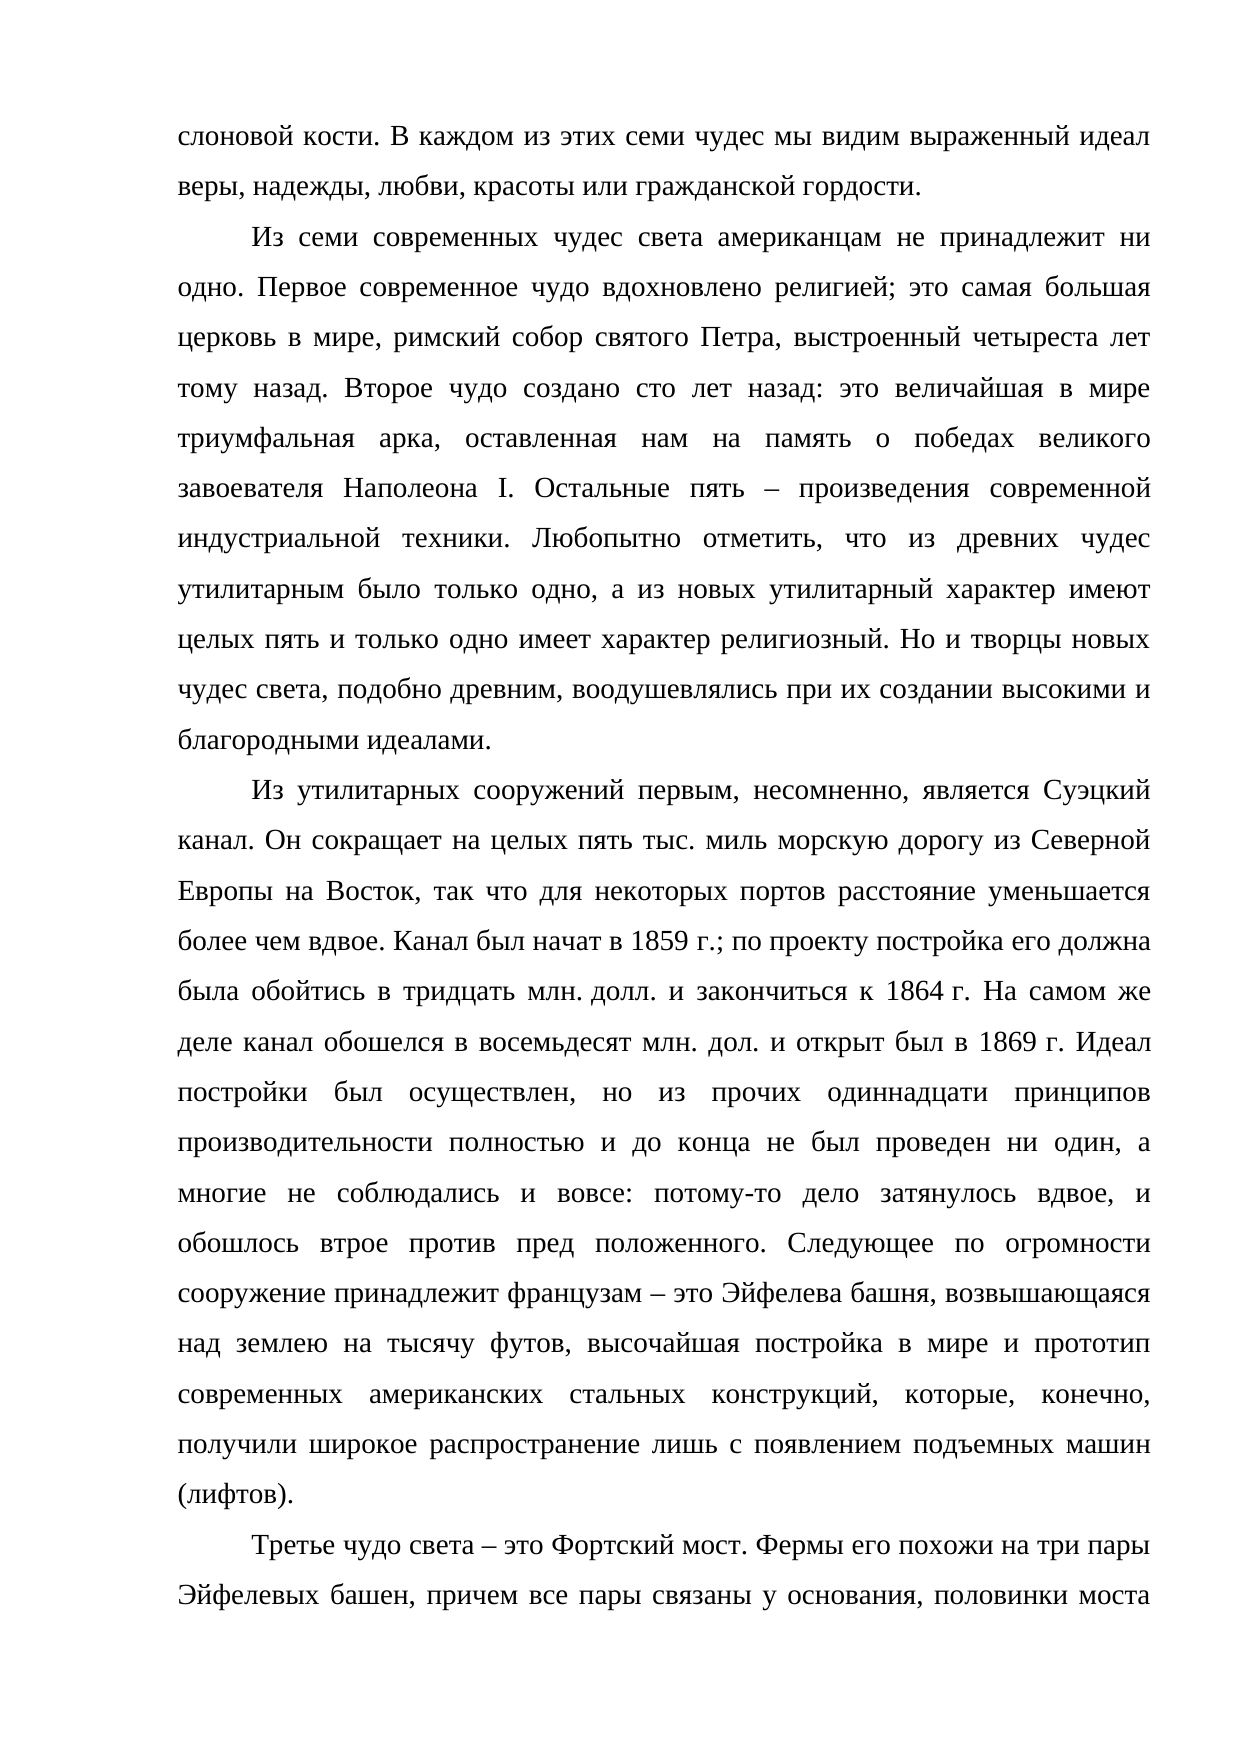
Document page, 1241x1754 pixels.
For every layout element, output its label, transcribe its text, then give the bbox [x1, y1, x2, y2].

text Из семи современных чудес света американцам не принадлежит ни одно. Первое современное чудо вдохновлено религией; это самая большая церковь в мире, римский собор святого Петра, выстроенный четыреста лет тому назад. Второе чудо создано сто лет назад: это величайшая в мире триумфальная арка, оставленная нам на память о победах великого завоевателя Наполеона I. Остальные пять – произведения современной индустриальной техники. Любопытно отметить, что из древних чудес утилитарным было только одно, а из новых утилитарный характер имеют целых пять и только одно имеет характер религиозный. Но и творцы новых чудес света, подобно древним, воодушевлялись при их создании высокими и благородными идеалами. [177, 219, 1152, 755]
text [177, 118, 1152, 202]
text Из утилитарных сооружений первым, несомненно, является Суэцкий канал. Он сокращает на целых пять тыс. миль морскую дорогу из Северной Европы на Восток, так что для некоторых портов расстояние уменьшается более чем вдвое. Канал был начат в 1859 г.; по проекту постройка его должна была обойтись в тридцать млн. долл. и закончиться к 1864 г. На самом же деле канал обошелся в восемьдесят млн. дол. и открыт был в 1869 г. Идеал постройки был осуществлен, но из прочих одиннадцати принципов производительности полностью и до конца не был проведен ни один, а многие не соблюдались и вовсе: потому-то дело затянулось вдвое, и обошлось втрое против пред положенного. Следующее по огромности сооружение принадлежит французам – это Эйфелева башня, возвышающаяся над землею на тысячу футов, высочайшая постройка в мире и прототип современных американских стальных конструкций, которые, конечно, получили широкое распространение лишь с появлением подъемных машин (лифтов). [177, 772, 1152, 1510]
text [177, 1527, 1152, 1611]
